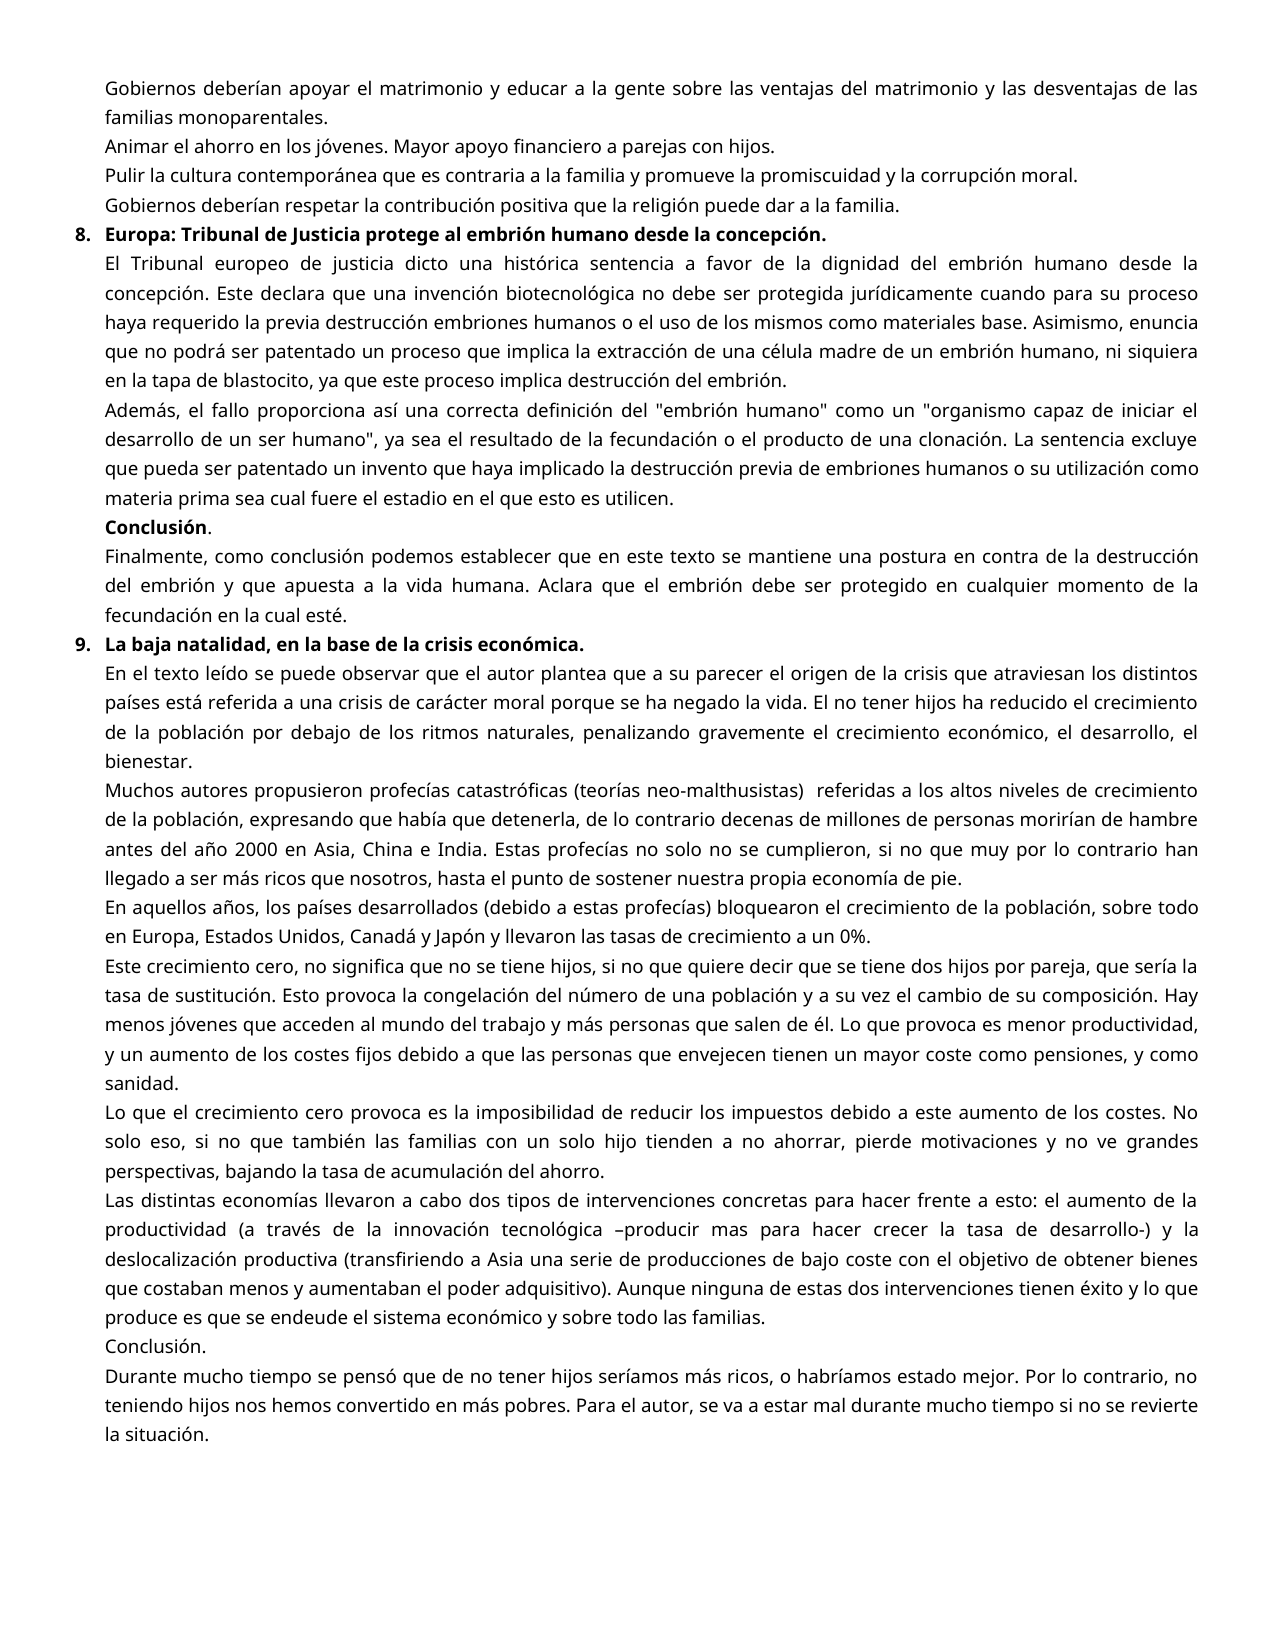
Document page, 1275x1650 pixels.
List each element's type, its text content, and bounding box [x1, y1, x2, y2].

list Las distintas economías llevaron a cabo dos tipos de intervenciones concretas para hacer frente a esto: el aumento de la productividad (a través de la innovación tecnológica –producir mas para hacer crecer la tasa de desarrollo-) y la deslocalización productiva (transfiriendo a Asia una serie de producciones de bajo coste con el objetivo de obtener bienes que costaban menos y aumentaban el poder adquisitivo). Aunque ninguna de estas dos intervenciones tienen éxito y lo que produce es que se endeude el sistema económico y sobre todo las familias. [104, 1187, 1200, 1330]
list Lo que el crecimiento cero provoca es la imposibilidad de reducir los impuestos debido a este aumento de los costes. No solo eso, si no que también las familias con un solo hijo tienden a no ahorrar, pierde motivaciones y no ve grandes perspectivas, bajando la tasa de acumulación del ahorro. [104, 1099, 1200, 1183]
text El Tribunal europeo de justicia dicto una histórica sentencia a favor de la dignidad del embrión humano desde la concepción. Este declara que una invención biotecnológica no debe ser protegida jurídicamente cuando para su proceso haya requerido la previa destrucción embriones humanos o el uso de los mismos como materiales base. Asimismo, enuncia que no podrá ser patentado un proceso que implica la extracción de una célula madre de un embrión humano, ni siquiera en la tapa de blastocito, ya que este proceso implica destrucción del embrión. [104, 251, 1200, 393]
text Pulir la cultura contemporánea que es contraria a la familia y promueve la promiscuidad y la corrupción moral. [104, 163, 1200, 188]
text Además, el fallo proporciona así una correcta definición del "embrión humano" como un "organismo capaz de iniciar el desarrollo de un ser humano", ya sea el resultado de la fecundación o el producto de una clonación. La sentencia excluye que pueda ser patentado un invento que haya implicado la destrucción previa de embriones humanos o su utilización como materia prima sea cual fuere el estadio en el que esto es utilicen. [104, 397, 1200, 510]
text Finalmente, como conclusión podemos establecer que en este texto se mantiene una postura en contra de la destrucción del embrión y que apuesta a la vida humana. Aclara que el embrión debe ser protegido en cualquier momento de la fecundación en la cual esté. [104, 543, 1200, 627]
list Muchos autores propusieron profecías catastróficas (teorías neo-malthusistas) referidas a los altos niveles de crecimiento de la población, expresando que había que detenerla, de lo contrario decenas de millones de personas morirían de hambre antes del año 2000 en Asia, China e India. Estas profecías no solo no se cumplieron, si no que muy por lo contrario han llegado a ser más ricos que nosotros, hasta el punto de sostener nuestra propia economía de pie. [104, 777, 1200, 891]
list Europa: Tribunal de Justicia protege al embrión humano desde la concepción. [75, 221, 1200, 247]
text Gobiernos deberían respetar la contribución positiva que la religión puede dar a la familia. [104, 192, 1200, 218]
list Durante mucho tiempo se pensó que de no tener hijos seríamos más ricos, o habríamos estado mejor. Por lo contrario, no teniendo hijos nos hemos convertido en más pobres. Para el autor, se va a estar mal durante mucho tiempo si no se revierte la situación. [104, 1363, 1200, 1447]
text Animar el ahorro en los jóvenes. Mayor apoyo financiero a parejas con hijos. [104, 133, 1200, 159]
list La baja natalidad, en la base de la crisis económica. [75, 631, 1200, 657]
list En aquellos años, los países desarrollados (debido a estas profecías) bloquearon el crecimiento de la población, sobre todo en Europa, Estados Unidos, Canadá y Japón y llevaron las tasas de crecimiento a un 0%. [104, 894, 1200, 949]
list En el texto leído se puede observar que el autor plantea que a su parecer el origen de la crisis que atraviesan los distintos países está referida a una crisis de carácter moral porque se ha negado la vida. El no tener hijos ha reducido el crecimiento de la población por debajo de los ritmos naturales, penalizando gravemente el crecimiento económico, el desarrollo, el bienestar. [104, 660, 1200, 774]
list Este crecimiento cero, no significa que no se tiene hijos, si no que quiere decir que se tiene dos hijos por pareja, que sería la tasa de sustitución. Esto provoca la congelación del número de una población y a su vez el cambio de su composición. Hay menos jóvenes que acceden al mundo del trabajo y más personas que salen de él. Lo que provoca es menor productividad, y un aumento de los costes fijos debido a que las personas que envejecen tienen un mayor coste como pensiones, y como sanidad. [104, 953, 1200, 1096]
text Conclusión. [75, 514, 1200, 539]
text Gobiernos deberían apoyar el matrimonio y educar a la gente sobre las ventajas del matrimonio y las desventajas de las familias monoparentales. [104, 75, 1200, 130]
list Conclusión. [104, 1334, 1200, 1359]
